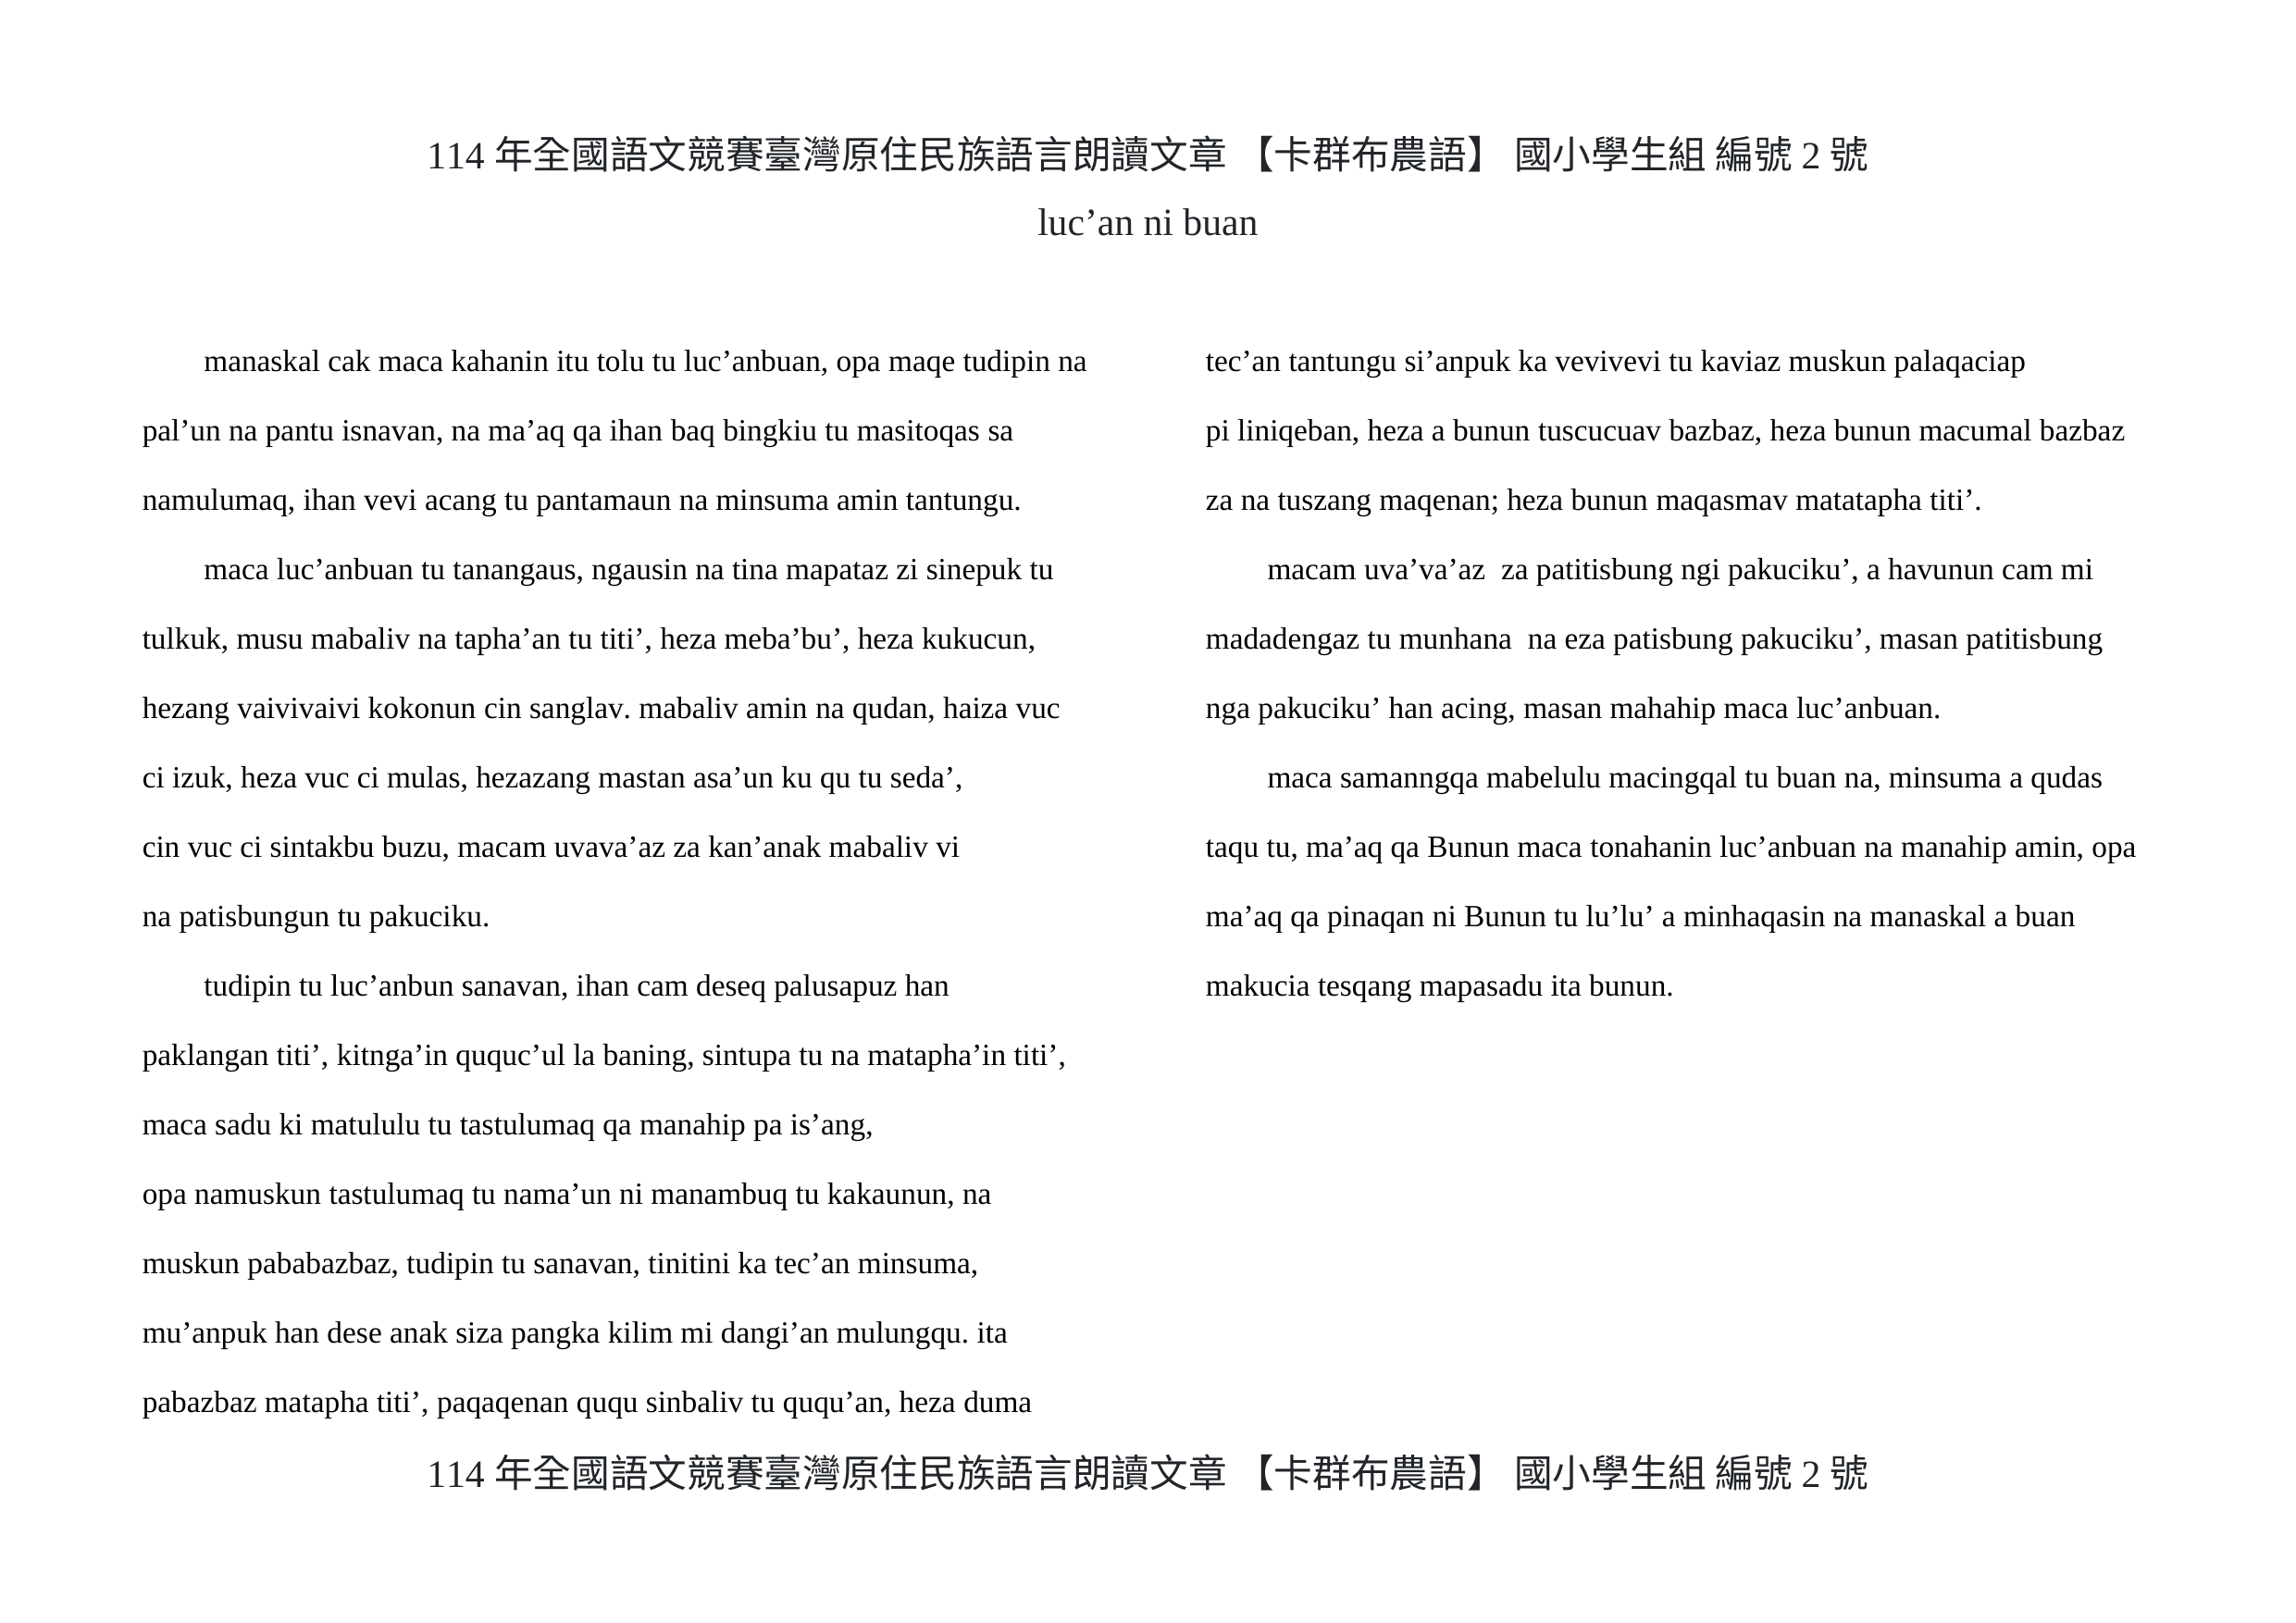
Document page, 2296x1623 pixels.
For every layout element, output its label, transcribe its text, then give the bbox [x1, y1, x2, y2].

text manaskal cak maca kahanin itu tolu tu luc’anbuan, opa maqe tudipin na pal’un na pantu isnavan, na ma’aq qa ihan baq bingkiu tu masitoqas sa namulumaq, ihan vevi acang tu pantamaun na minsuma amin tantungu. [142, 326, 1090, 534]
text 114 年全國語文競賽臺灣原住民族語言朗讀文章 【卡群布農語】 國小學生組 編號 2 號 [142, 1436, 2153, 1505]
text tudipin tu luc’anbun sanavan, ihan cam deseq palusapuz han paklangan titi’, kitnga’in ququc’ul la baning, sintupa tu na matapha’in titi’, maca sadu ki matululu tu tastulumaq qa manahip pa is’ang, opa namuskun tastulumaq tu nama’un ni manambuq tu kakaunun, na muskun pababazbaz, tudipin tu sanavan, tinitini ka tec’an minsuma, mu’anpuk han dese anak siza pangka kilim mi dangi’an mulungqu. ita pabazbaz matapha titi’, paqaqenan ququ sinbaliv tu ququ’an, heza duma tec’an tantungu si’anpuk ka vevivevi tu kaviaz muskun palaqaciap pi liniqeban, heza a bunun tuscucuav bazbaz, heza bunun macumal bazbaz za na tuszang maqenan; heza bunun maqasmav matatapha titi’. [1206, 326, 2153, 534]
text luc’an ni buan [142, 187, 2153, 256]
text maca samanngqa mabelulu macingqal tu buan na, minsuma a qudas taqu tu, ma’aq qa Bunun maca tonahanin luc’anbuan na manahip amin, opa ma’aq qa pinaqan ni Bunun tu lu’lu’ a minhaqasin na manaskal a buan makucia tesqang mapasadu ita bunun. [1206, 742, 2153, 1020]
text 114 年全國語文競賽臺灣原住民族語言朗讀文章 【卡群布農語】 國小學生組 編號 2 號 [142, 118, 2153, 187]
text tudipin tu luc’anbun sanavan, ihan cam deseq palusapuz han paklangan titi’, kitnga’in ququc’ul la baning, sintupa tu na matapha’in titi’, maca sadu ki matululu tu tastulumaq qa manahip pa is’ang, opa namuskun tastulumaq tu nama’un ni manambuq tu kakaunun, na muskun pababazbaz, tudipin tu sanavan, tinitini ka tec’an minsuma, mu’anpuk han dese anak siza pangka kilim mi dangi’an mulungqu. ita pabazbaz matapha titi’, paqaqenan ququ sinbaliv tu ququ’an, heza duma tec’an tantungu si’anpuk ka vevivevi tu kaviaz muskun palaqaciap pi liniqeban, heza a bunun tuscucuav bazbaz, heza bunun macumal bazbaz za na tuszang maqenan; heza bunun maqasmav matatapha titi’. [142, 950, 1090, 1436]
text maca luc’anbuan tu tanangaus, ngausin na tina mapataz zi sinepuk tu tulkuk, musu mabaliv na tapha’an tu titi’, heza meba’bu’, heza kukucun, hezang vaivivaivi kokonun cin sanglav. mabaliv amin na qudan, haiza vuc ci izuk, heza vuc ci mulas, hezazang mastan asa’un ku qu tu seda’, cin vuc ci sintakbu buzu, macam uvava’az za kan’anak mabaliv vi na patisbungun tu pakuciku. [142, 534, 1090, 950]
text macam uva’va’az za patitisbung ngi pakuciku’, a havunun cam mi madadengaz tu munhana na eza patisbung pakuciku’, masan patitisbung nga pakuciku’ han acing, masan mahahip maca luc’anbuan. [1206, 534, 2153, 742]
